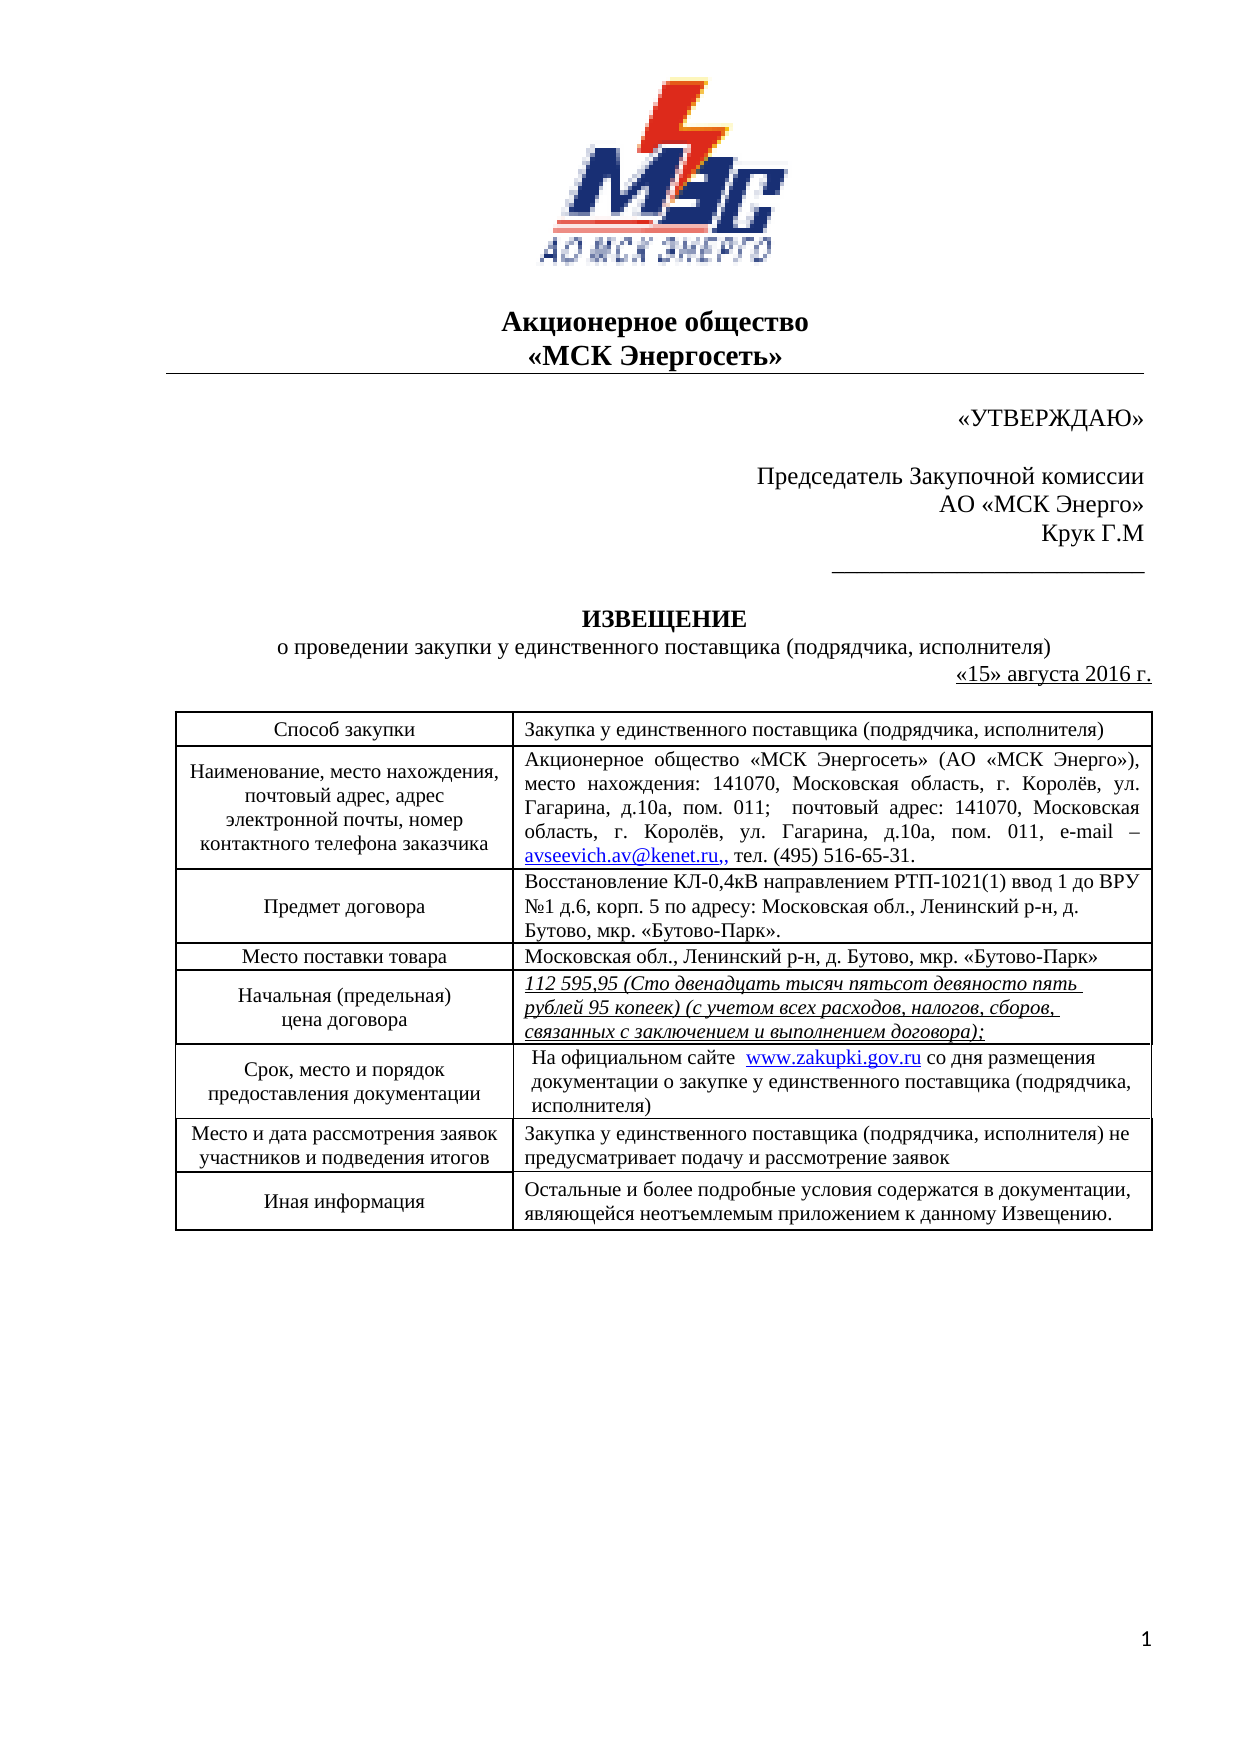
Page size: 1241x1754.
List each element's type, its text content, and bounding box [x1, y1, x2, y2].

table_cell Место и дата рассмотрения заявок участников и подведения итогов [177, 1119, 512, 1171]
table_header Закупка у единственного поставщика (подрядчика, исполнителя) [514, 713, 1151, 745]
table_cell На официальном сайте www.zakupki.gov.ru со дня размещения документации о закупке у единственного поставщика (подрядчика, исполнителя) [514, 1043, 1151, 1117]
table_cell Начальная (предельная) цена договора [177, 971, 512, 1043]
subtitle ИЗВЕЩЕНИЕ [177, 604, 1152, 633]
table_cell Закупка у единственного поставщика (подрядчика, исполнителя) не предусматривает подачу и рассмотрение заявок [514, 1118, 1151, 1171]
text Акционерное общество [166, 304, 1144, 338]
table_cell Наименование, место нахождения, почтовый адрес, адрес электронной почты, номер контактного телефона заказчика [177, 747, 512, 867]
table_cell Московская обл., Ленинский р-н, д. Бутово, мкр. «Бутово-Парк» [514, 944, 1151, 969]
table_header Способ закупки [177, 713, 512, 745]
table_cell Предмет договора [177, 870, 512, 942]
table_cell Восстановление КЛ-0,4кВ направлением РТП-1021(1) ввод 1 до ВРУ №1 д.6, корп. 5 по адресу: Московская обл., Ленинский р-н, д. Бутово, мкр. «Бутово-Парк». [514, 870, 1151, 942]
table_cell 112 595,95 (Сто двенадцать тысяч пятьсот девяносто пять рублей 95 копеек) (с учетом всех расходов, налогов, сборов, связанных с заключением и выполнением договора); [514, 971, 1151, 1043]
text Крук Г.М [166, 518, 1144, 547]
text «МСК Энергосеть» [166, 338, 1144, 373]
table_cell Иная информация [177, 1173, 512, 1229]
text «УТВЕРЖДАЮ» [166, 403, 1144, 432]
table_cell Акционерное общество «МСК Энергосеть» (АО «МСК Энерго»), место нахождения: 141070, Московская область, г. Королёв, ул. Гагарина, д.10а, пом. 011; почтовый адрес: 141070, Московская область, г. Королёв, ул. Гагарина, д.10а, пом. 011, e-mail – avseevich.av@kenet.ru,, тел. (495) 516-65-31. [514, 747, 1151, 867]
text _________________________ [166, 547, 1144, 576]
subtitle о проведении закупки у единственного поставщика (подрядчика, исполнителя) [177, 633, 1152, 659]
text Председатель Закупочной комиссии [166, 461, 1144, 489]
text «15» августа 2016 г. [177, 659, 1152, 686]
table_cell Место поставки товара [177, 944, 512, 969]
table_cell Срок, место и порядок предоставления документации [176, 1045, 513, 1117]
table_cell Остальные и более подробные условия содержатся в документации, являющейся неотъемлемым приложением к данному Извещению. [514, 1172, 1151, 1229]
text АО «МСК Энерго» [166, 489, 1144, 518]
